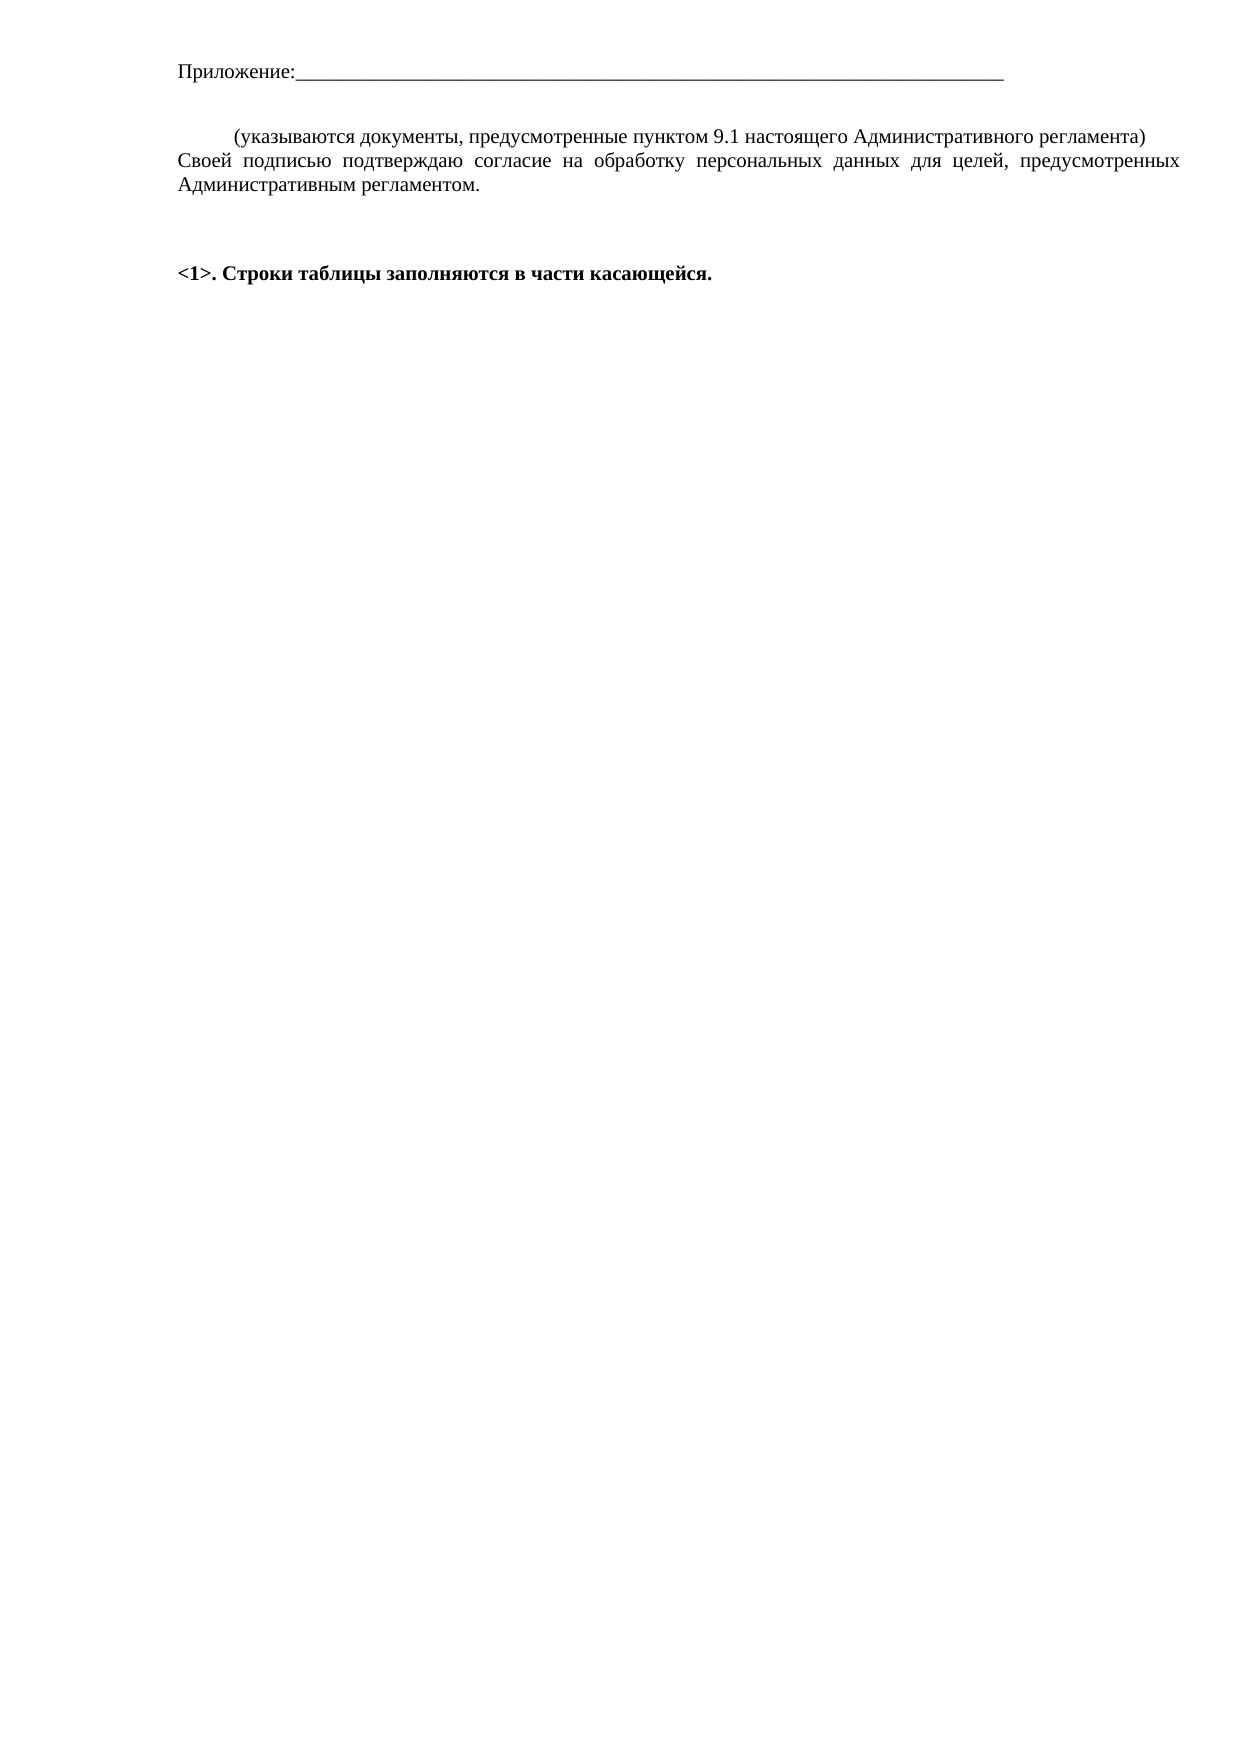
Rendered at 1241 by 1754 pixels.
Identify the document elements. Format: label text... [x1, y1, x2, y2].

text Своей подписью подтверждаю согласие на обработку персональных данных для целей, предусмотренных Административным регламентом. [177, 148, 1181, 196]
text <1>. Строки таблицы заполняются в части касающейся. [177, 261, 1181, 285]
text Приложение:____________________________________________________________________ [177, 59, 1181, 83]
text (указываются документы, предусмотренные пунктом 9.1 настоящего Административного регламента) [177, 124, 1181, 148]
